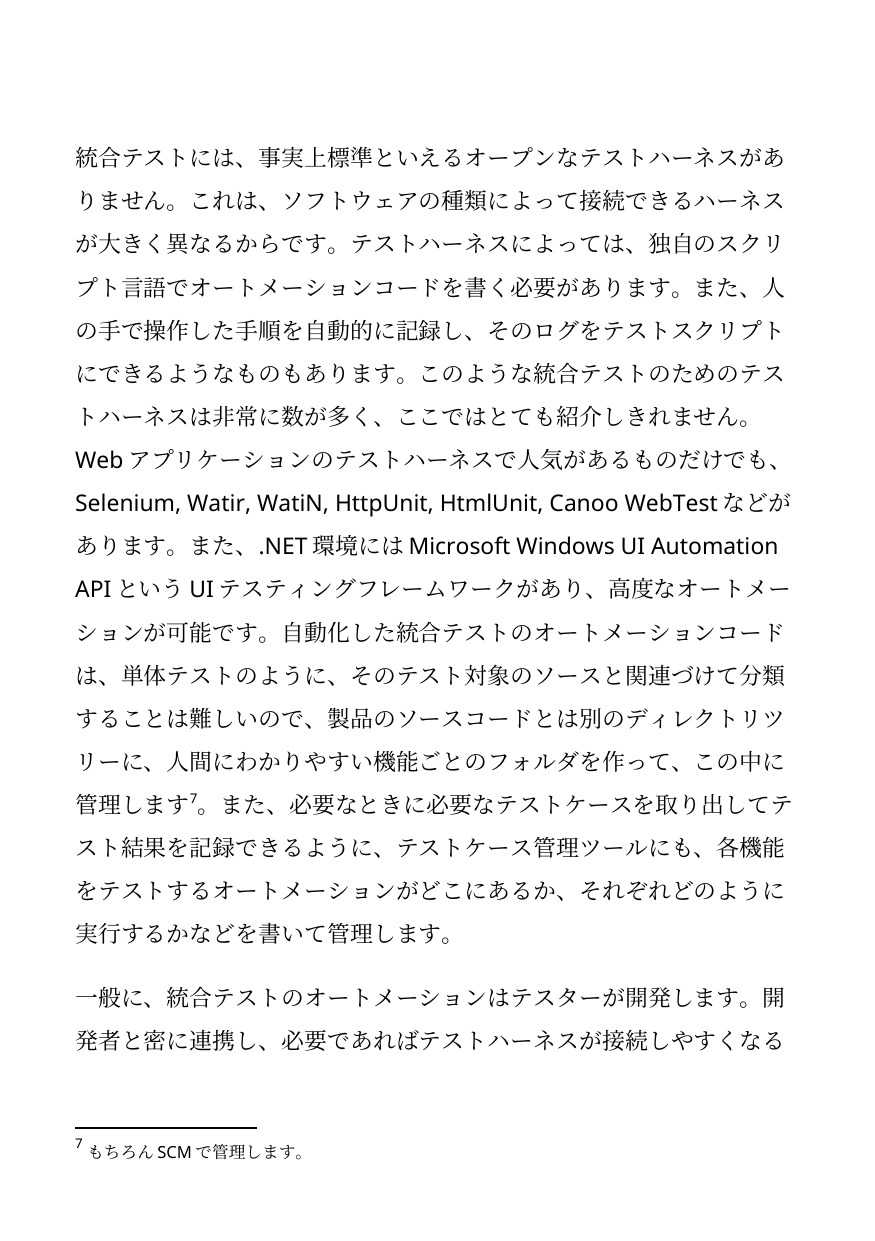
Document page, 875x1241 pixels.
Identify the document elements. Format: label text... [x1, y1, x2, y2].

text 統合テストには、事実上標準といえるオープンなテストハーネスがありません。これは、ソフトウェアの種類によって接続できるハーネスが大きく異なるからです。テストハーネスによっては、独自のスクリプト言語でオートメーションコードを書く必要があります。また、人の手で操作した手順を自動的に記録し、そのログをテストスクリプトにできるようなものもあります。このような統合テストのためのテストハーネスは非常に数が多く、ここではとても紹介しきれません。Webアプリケーションのテストハーネスで人気があるものだけでも、Selenium, Watir, WatiN, HttpUnit, HtmlUnit, Canoo WebTestなどがあります。また、.NET環境にはMicrosoft Windows UI Automation APIというUIテスティングフレームワークがあり、高度なオートメーションが可能です。自動化した統合テストのオートメーションコードは、単体テストのように、そのテスト対象のソースと関連づけて分類することは難しいので、製品のソースコードとは別のディレクトリツリーに、人間にわかりやすい機能ごとのフォルダを作って、この中に管理します。また、必要なときに必要なテストケースを取り出してテスト結果を記録できるように、テストケース管理ツールにも、各機能をテストするオートメーションがどこにあるか、それぞれどのように実行するかなどを書いて管理します。 [75, 138, 799, 952]
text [75, 977, 799, 1058]
